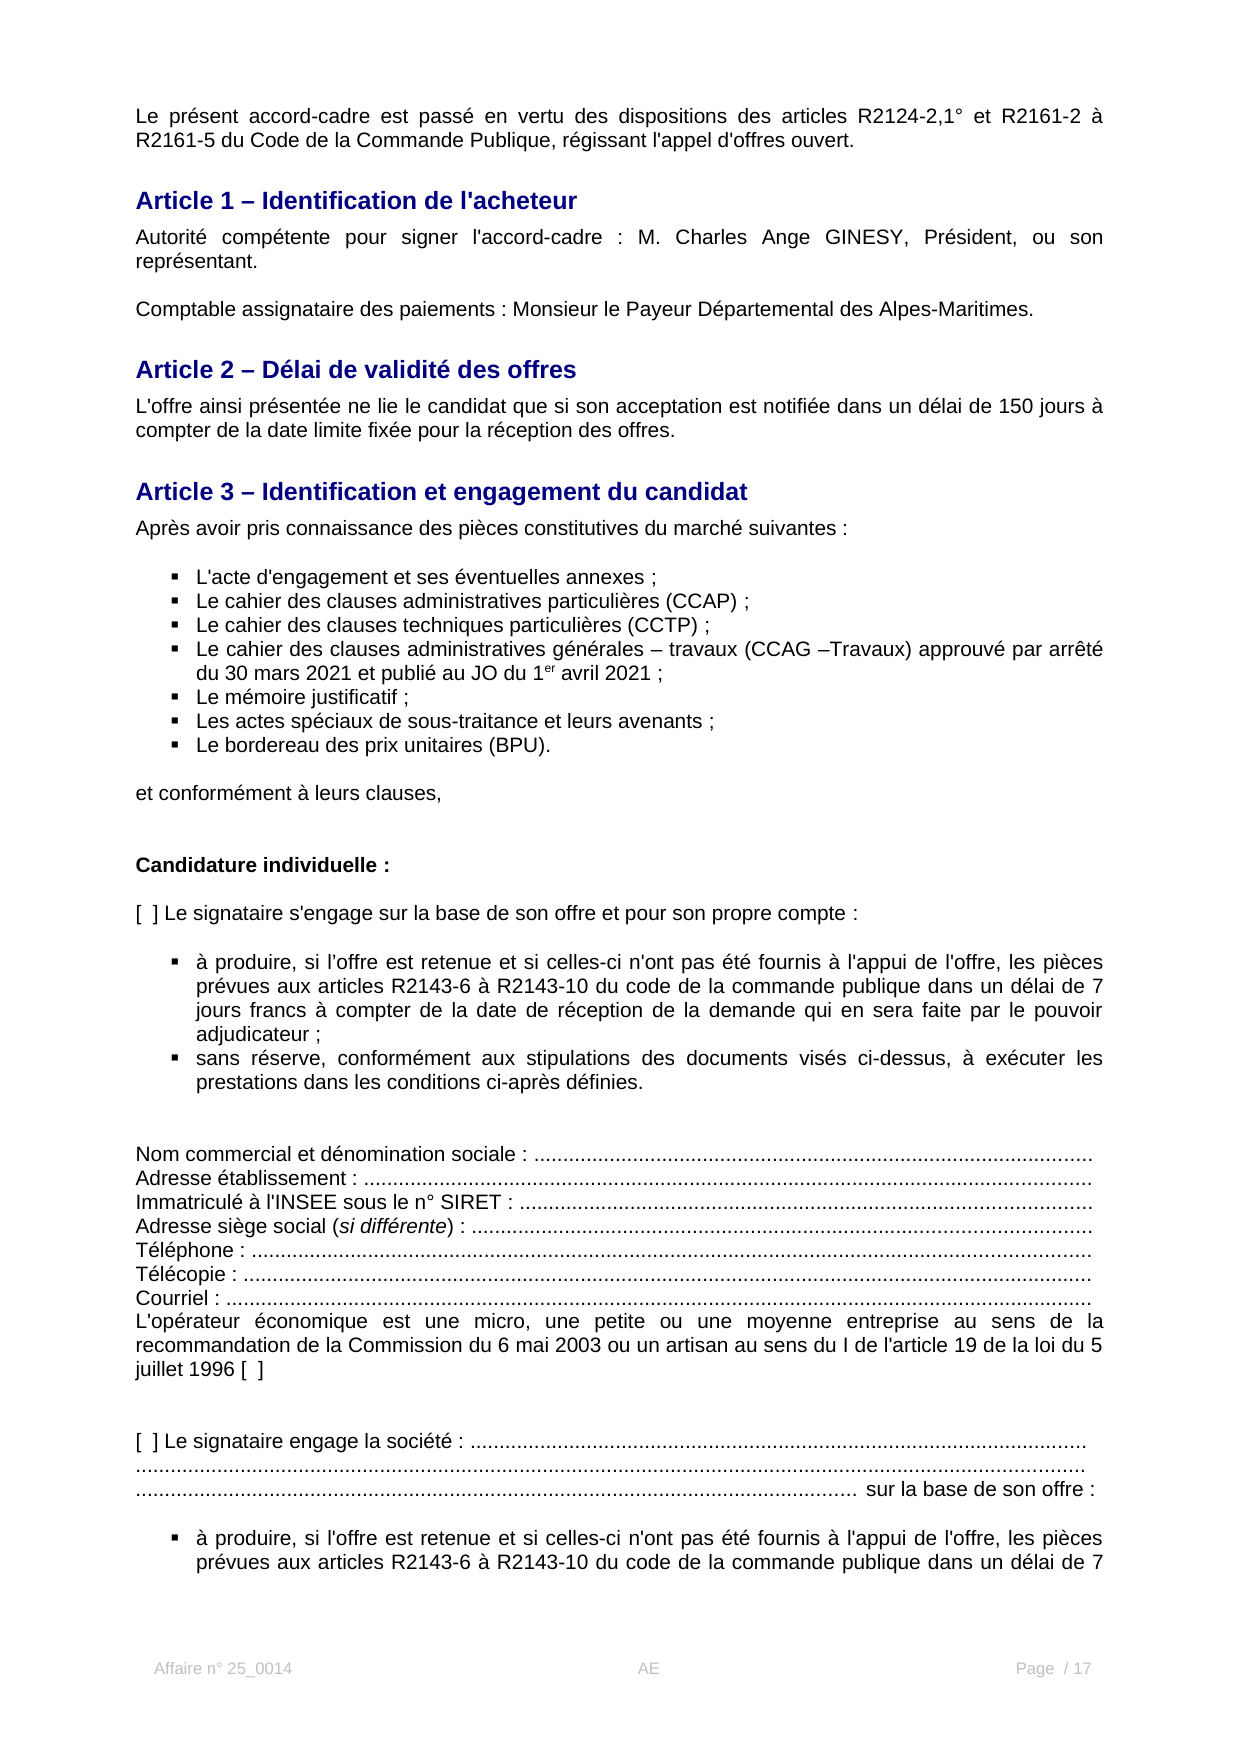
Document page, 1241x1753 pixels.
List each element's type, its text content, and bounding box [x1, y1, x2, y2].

list Le cahier des clauses administratives particulières (CCAP) ; [170, 589, 1105, 613]
text et conformément à leurs clauses, [135, 781, 1105, 805]
text Adresse établissement : [135, 1166, 1105, 1189]
list Le mémoire justificatif ; [170, 685, 1105, 709]
text Article 2 – Délai de validité des offres [135, 355, 1105, 384]
text Télécopie : [135, 1261, 1105, 1285]
text Comptable assignataire des paiements : Monsieur le Payeur Départemental des Alpes-Maritimes. [135, 297, 1105, 321]
list L'acte d'engagement et ses éventuelles annexes ; [170, 565, 1105, 589]
text [ ] Le signataire engage la société : sur la base de son offre : [135, 1429, 1105, 1501]
text [ ] Le signataire s'engage sur la base de son offre et pour son propre compte : [135, 901, 1105, 925]
text Candidature individuelle : [135, 853, 1105, 877]
text Immatriculé à l'INSEE sous le n° SIRET : [135, 1189, 1105, 1213]
text L'offre ainsi présentée ne lie le candidat que si son acceptation est notifiée dans un délai de 150 jours à compter de la date limite fixée pour la réception des offres. [135, 394, 1105, 442]
text Après avoir pris connaissance des pièces constitutives du marché suivantes : [135, 516, 1105, 540]
text Article 3 – Identification et engagement du candidat [135, 477, 1105, 505]
text Le présent accord-cadre est passé en vertu des dispositions des articles R2124-2,1° et R2161-2 à R2161-5 du Code de la Commande Publique, régissant l'appel d'offres ouvert. [135, 103, 1105, 151]
text Nom commercial et dénomination sociale : [135, 1142, 1105, 1166]
list Le cahier des clauses techniques particulières (CCTP) ; [170, 613, 1105, 637]
text Courriel : [135, 1285, 1105, 1309]
text Autorité compétente pour signer l'accord-cadre : M. Charles Ange GINESY, Président, ou son représentant. [135, 225, 1105, 273]
text Adresse siège social (si différente) : [135, 1213, 1105, 1237]
list Le bordereau des prix unitaires (BPU). [170, 733, 1105, 757]
text Article 1 – Identification de l'acheteur [135, 186, 1105, 214]
list sans réserve, conformément aux stipulations des documents visés ci-dessus, à exécuter les prestations dans les conditions ci-après définies. [170, 1046, 1105, 1094]
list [170, 1526, 1105, 1574]
list à produire, si l’offre est retenue et si celles-ci n'ont pas été fournis à l'appui de l'offre, les pièces prévues aux articles R2143-6 à R2143-10 du code de la commande publique dans un délai de 7 jours francs à compter de la date de réception de la demande qui en sera faite par le pouvoir adjudicateur ; [170, 950, 1105, 1046]
list Le cahier des clauses administratives générales – travaux (CCAG –Travaux) approuvé par arrêté du 30 mars 2021 et publié au JO du 1er avril 2021 ; [170, 637, 1105, 685]
list Les actes spéciaux de sous-traitance et leurs avenants ; [170, 709, 1105, 733]
text Téléphone : [135, 1237, 1105, 1261]
